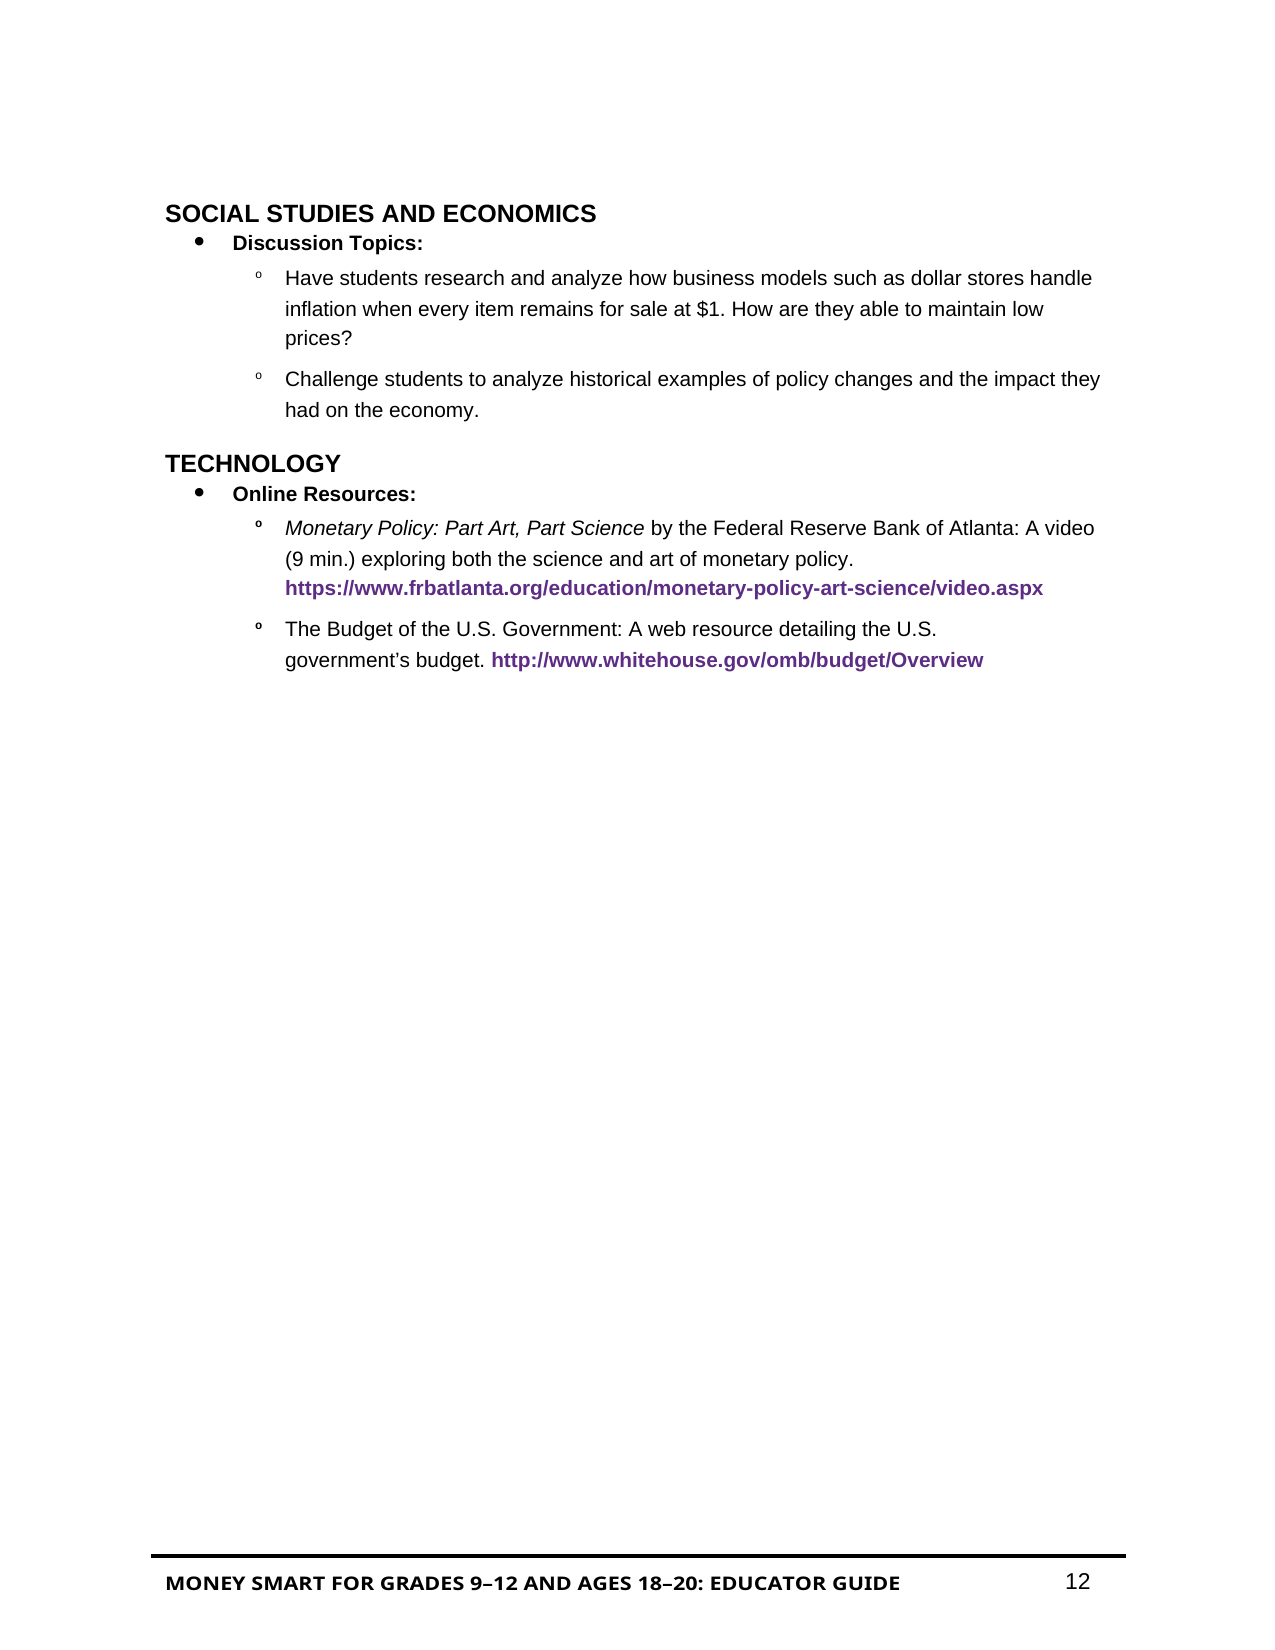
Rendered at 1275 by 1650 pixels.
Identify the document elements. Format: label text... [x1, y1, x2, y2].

list Challenge students to analyze historical examples of policy changes and the impact they had on the economy. [255, 367, 1102, 422]
list The Budget of the U.S. Government: A web resource detailing the U.S. government’s budget. http://www.whitehouse.gov/omb/budget/Overview [255, 617, 1052, 672]
subtitle SOCIAL STUDIES AND ECONOMICS [165, 199, 1081, 228]
subtitle Online Resources: [195, 480, 1137, 505]
list Monetary Policy: Part Art, Part Science by the Federal Reserve Bank of Atlanta: A video (9 min.) exploring both the science and art of monetary policy. https://www.frbatlanta.org/education/monetary-policy-art-science/video.aspx [255, 516, 1096, 599]
subtitle TECHNOLOGY [165, 449, 1081, 477]
list Have students research and analyze how business models such as dollar stores handle inflation when every item remains for sale at $1. How are they able to maintain low prices? [255, 266, 1108, 350]
subtitle Discussion Topics: [195, 231, 1137, 256]
